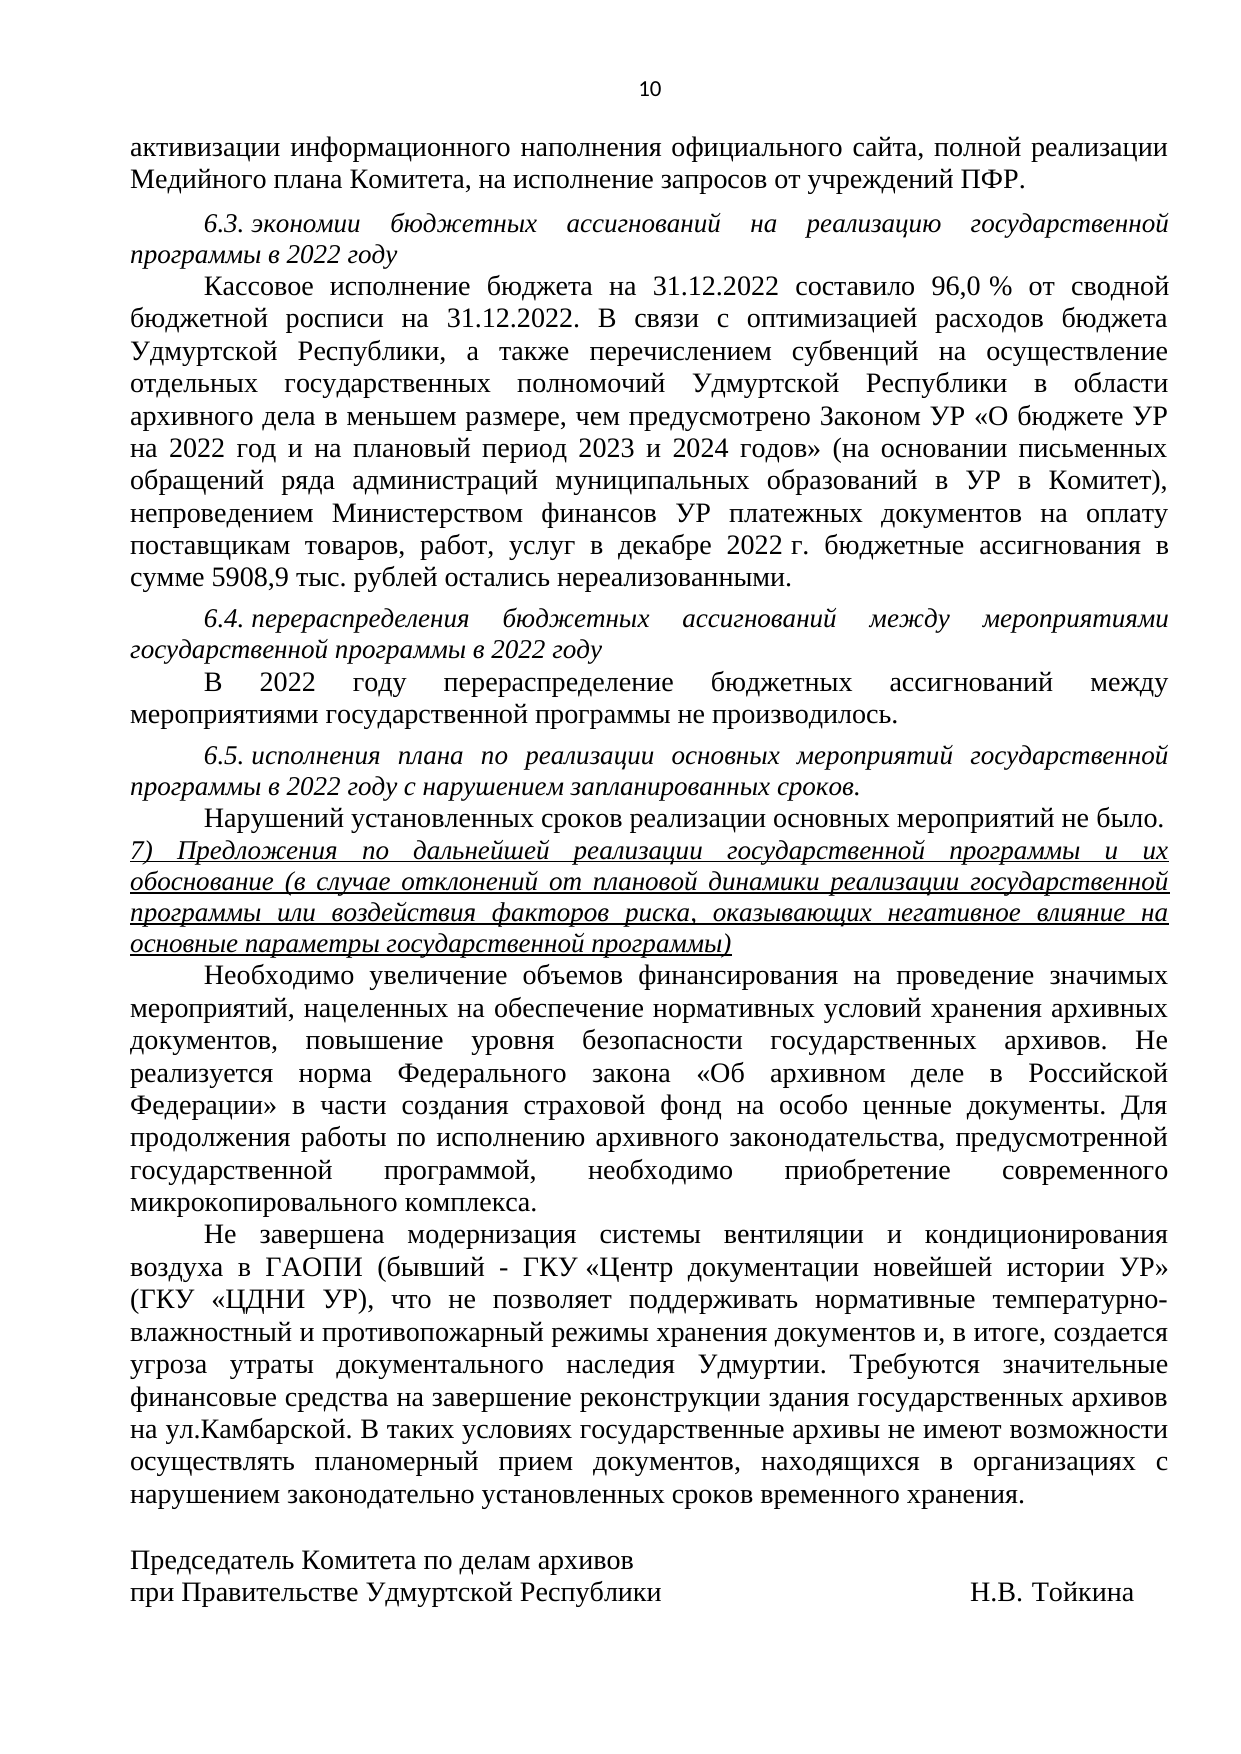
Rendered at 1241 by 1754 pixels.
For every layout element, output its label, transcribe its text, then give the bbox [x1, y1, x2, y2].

text 6.5. исполнения плана по реализации основных мероприятий государственной программы в 2022 году с нарушением запланированных сроков. [130, 739, 1169, 801]
text 6.4. перераспределения бюджетных ассигнований между мероприятиями государственной программы в 2022 году [130, 602, 1169, 665]
text 7) Предложения по дальнейшей реализации государственной программы и их обоснование (в случае отклонений от плановой динамики реализации государственной программы или воздействия факторов риска, оказывающих негативное влияние на основные параметры государственной программы) [130, 925, 1169, 958]
text 7) Предложения по дальнейшей реализации государственной программы и их обоснование (в случае отклонений от плановой динамики реализации государственной программы или воздействия факторов риска, оказывающих негативное влияние на основные параметры государственной программы) [130, 834, 1169, 861]
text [130, 130, 1169, 195]
text Необходимо увеличение объемов финансирования на проведение значимых мероприятий, нацеленных на обеспечение нормативных условий хранения архивных документов, повышение уровня безопасности государственных архивов. Не реализуется норма Федерального закона «Об архивном деле в Российской Федерации» в части создания страховой фонд на особо ценные документы. Для продолжения работы по исполнению архивного законодательства, предусмотренной государственной программой, необходимо приобретение современного микрокопировального комплекса. [130, 958, 1169, 1218]
text 7) Предложения по дальнейшей реализации государственной программы и их обоснование (в случае отклонений от плановой динамики реализации государственной программы или воздействия факторов риска, оказывающих негативное влияние на основные параметры государственной программы) [130, 894, 1169, 923]
text В 2022 году перераспределение бюджетных ассигнований между мероприятиями государственной программы не производилось. [130, 665, 1169, 729]
text 7) Предложения по дальнейшей реализации государственной программы и их обоснование (в случае отклонений от плановой динамики реализации государственной программы или воздействия факторов риска, оказывающих негативное влияние на основные параметры государственной программы) [130, 862, 1169, 892]
text Кассовое исполнение бюджета на 31.12.2022 составило 96,0 % от сводной бюджетной росписи на 31.12.2022. В связи с оптимизацией расходов бюджета Удмуртской Республики, а также перечислением субвенций на осуществление отдельных государственных полномочий Удмуртской Республики в области архивного дела в меньшем размере, чем предусмотрено Законом УР «О бюджете УР на 2022 год и на плановый период 2023 и 2024 годов» (на основании письменных обращений ряда администраций муниципальных образований в УР в Комитет), непроведением Министерством финансов УР платежных документов на оплату поставщикам товаров, работ, услуг в декабре 2022 г. бюджетные ассигнования в сумме 5908,9 тыс. рублей остались нереализованными. [130, 269, 1169, 593]
text Нарушений установленных сроков реализации основных мероприятий не было. [130, 801, 1169, 834]
text 6.3. экономии бюджетных ассигнований на реализацию государственной программы в 2022 году [130, 207, 1169, 269]
text при Правительстве Удмуртской Республики Н.В. Тойкина [130, 1575, 1169, 1607]
text Председатель Комитета по делам архивов [130, 1543, 1169, 1575]
text Не завершена модернизация системы вентиляции и кондиционирования воздуха в ГАОПИ (бывший - ГКУ «Центр документации новейшей истории УР» (ГКУ «ЦДНИ УР), что не позволяет поддерживать нормативные температурно-влажностный и противопожарный режимы хранения документов и, в итоге, создается угроза утраты документального наследия Удмуртии. Требуются значительные финансовые средства на завершение реконструкции здания государственных архивов на ул.Камбарской. В таких условиях государственные архивы не имеют возможности осуществлять планомерный прием документов, находящихся в организациях с нарушением законодательно установленных сроков временного хранения. [130, 1218, 1169, 1509]
